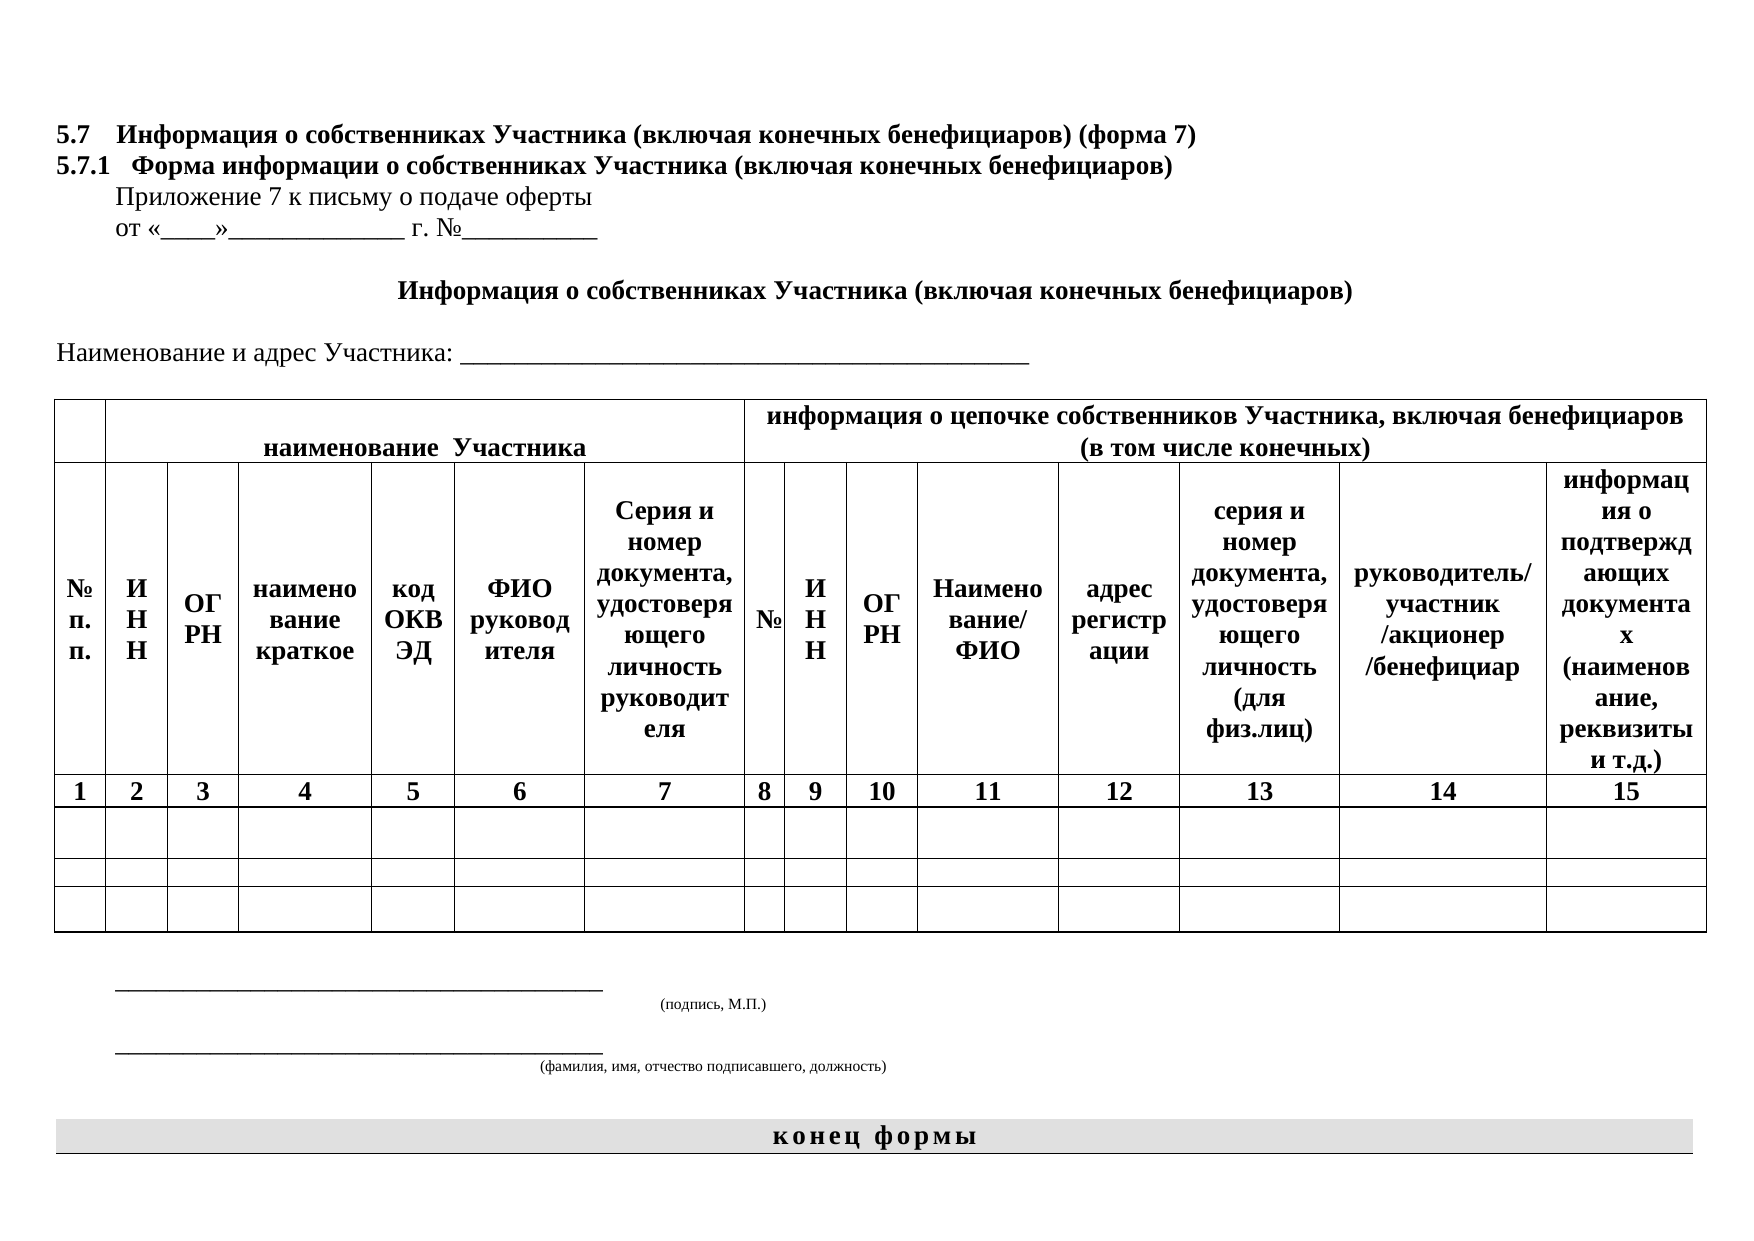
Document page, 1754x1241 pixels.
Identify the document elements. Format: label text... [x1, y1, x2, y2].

table_cell [1547, 859, 1706, 886]
table_cell Серия и номер документа, удостоверяющего личность руководителя [585, 463, 744, 774]
table_cell 9 [785, 775, 846, 806]
table_cell [55, 808, 105, 858]
table_cell [372, 859, 454, 886]
table_cell [455, 887, 584, 931]
table_cell [1180, 808, 1339, 858]
table_cell [106, 859, 167, 886]
table_cell № [745, 463, 784, 774]
table_cell [785, 887, 846, 931]
table_cell [168, 859, 238, 886]
table_cell информация о подтверждающих документах (наименование, реквизиты и т.д.) [1547, 463, 1706, 774]
table_cell 13 [1180, 775, 1339, 806]
table_cell [1059, 859, 1179, 886]
table_cell [1059, 887, 1179, 931]
table_cell руководитель/участник /акционер /бенефициар [1340, 463, 1546, 774]
table_cell ФИО руководителя [455, 463, 584, 774]
table_cell [1547, 808, 1706, 858]
text (фамилия, имя, отчество подписавшего, должность) [56, 1057, 1311, 1088]
table_cell Наименование/ ФИО [918, 463, 1058, 774]
table_header наименование Участника [106, 400, 744, 462]
table_cell [168, 808, 238, 858]
table_cell [918, 859, 1058, 886]
table_cell [1180, 887, 1339, 931]
subtitle Информация о собственниках Участника (включая конечных бенефициаров) (форма 7) [56, 118, 1695, 149]
table_cell 14 [1340, 775, 1546, 806]
table_cell 7 [585, 775, 744, 806]
table_cell [918, 808, 1058, 858]
text (подпись, М.П.) [56, 995, 1311, 1026]
table_cell [585, 808, 744, 858]
table_cell [168, 887, 238, 931]
table_cell 1 [55, 775, 105, 806]
text Наименование и адрес Участника: __________________________________________ [56, 336, 1695, 367]
table_cell [372, 887, 454, 931]
table_cell ОГРН [847, 463, 917, 774]
table_cell ОГРН [168, 463, 238, 774]
table_cell [1340, 808, 1546, 858]
text ____________________________________ [56, 1026, 1695, 1057]
table_cell [847, 808, 917, 858]
text конец формы [56, 1119, 1693, 1153]
table_cell ИНН [106, 463, 167, 774]
table_cell [55, 859, 105, 886]
subtitle Форма информации о собственниках Участника (включая конечных бенефициаров) [56, 149, 1695, 180]
table_cell [1547, 887, 1706, 931]
table_cell 12 [1059, 775, 1179, 806]
table_header информация о цепочке собственников Участника, включая бенефициаров (в том числе конечных) [745, 400, 1706, 462]
table_cell [239, 859, 371, 886]
table_cell 8 [745, 775, 784, 806]
table_cell [239, 887, 371, 931]
table_cell [585, 859, 744, 886]
text Информация о собственниках Участника (включая конечных бенефициаров) [56, 274, 1695, 305]
table_cell [785, 859, 846, 886]
table_cell 5 [372, 775, 454, 806]
table_cell [55, 887, 105, 931]
table_cell код ОКВЭД [372, 463, 454, 774]
table_cell № п.п. [55, 463, 105, 774]
table_cell [745, 859, 784, 886]
table_cell адрес регистрации [1059, 463, 1179, 774]
table_cell 10 [847, 775, 917, 806]
table_cell [785, 808, 846, 858]
table_cell [847, 887, 917, 931]
table_header [55, 400, 105, 462]
table_cell [455, 808, 584, 858]
table_cell [847, 859, 917, 886]
table_cell [1180, 859, 1339, 886]
table_cell [585, 887, 744, 931]
table_cell серия и номер документа, удостоверяющего личность (для физ.лиц) [1180, 463, 1339, 774]
table_cell 15 [1547, 775, 1706, 806]
table_cell [918, 887, 1058, 931]
text Приложение 7 к письму о подаче оферты от «____»_____________ г. №__________ [115, 180, 1695, 243]
table_cell [372, 808, 454, 858]
table_cell 4 [239, 775, 371, 806]
table_cell 11 [918, 775, 1058, 806]
table_cell [239, 808, 371, 858]
table_cell [1059, 808, 1179, 858]
table_cell [455, 859, 584, 886]
table_cell 3 [168, 775, 238, 806]
table_cell ИНН [785, 463, 846, 774]
table_cell [1340, 859, 1546, 886]
table_cell наименование краткое [239, 463, 371, 774]
text ____________________________________ [56, 964, 1695, 995]
table_cell [745, 887, 784, 931]
table_cell 6 [455, 775, 584, 806]
table_cell 2 [106, 775, 167, 806]
table_cell [106, 808, 167, 858]
table_cell [106, 887, 167, 931]
table_cell [745, 808, 784, 858]
table_cell [1340, 887, 1546, 931]
